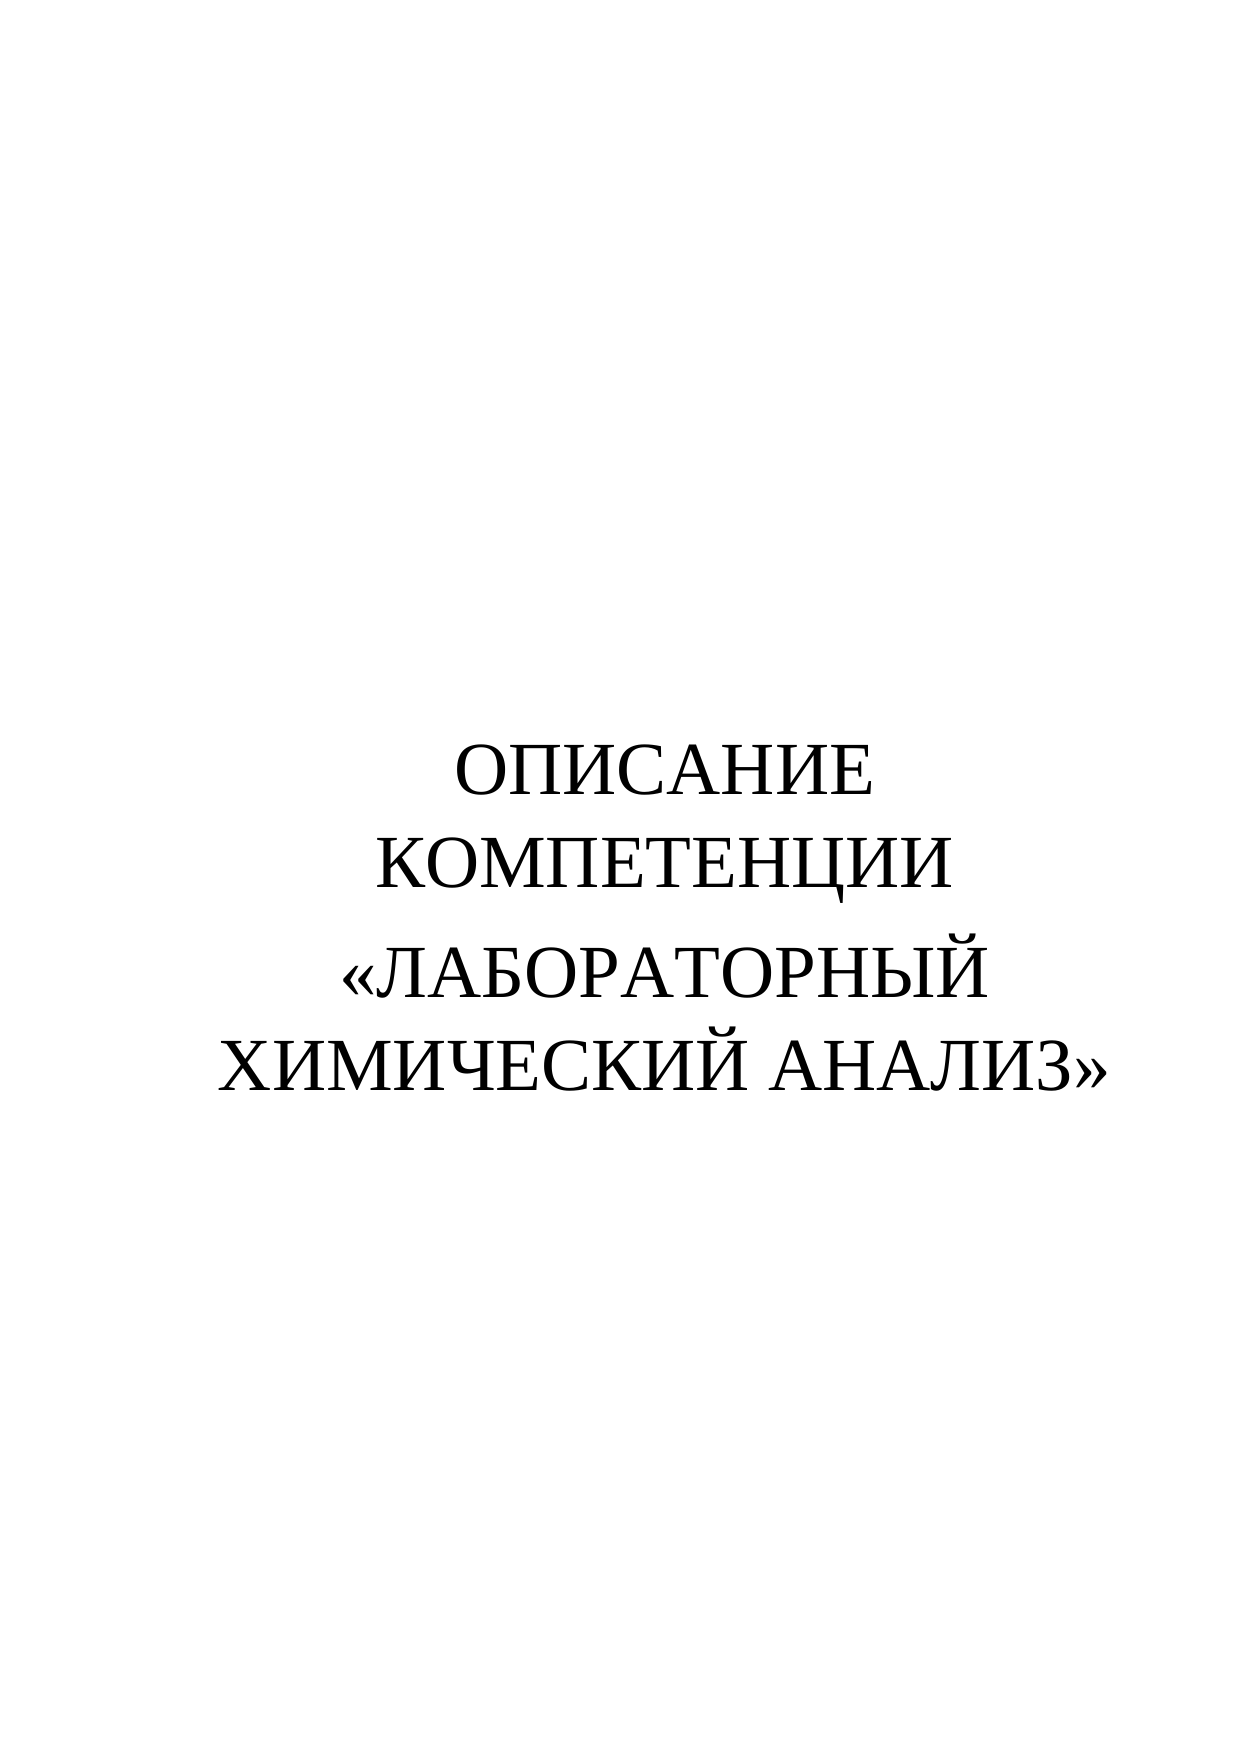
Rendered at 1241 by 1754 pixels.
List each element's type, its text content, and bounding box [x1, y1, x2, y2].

text ОПИСАНИЕ КОМПЕТЕНЦИИ [177, 724, 1152, 904]
text «ЛАБОРАТОРНЫЙ ХИМИЧЕСКИЙ АНАЛИЗ» [177, 927, 1152, 1107]
